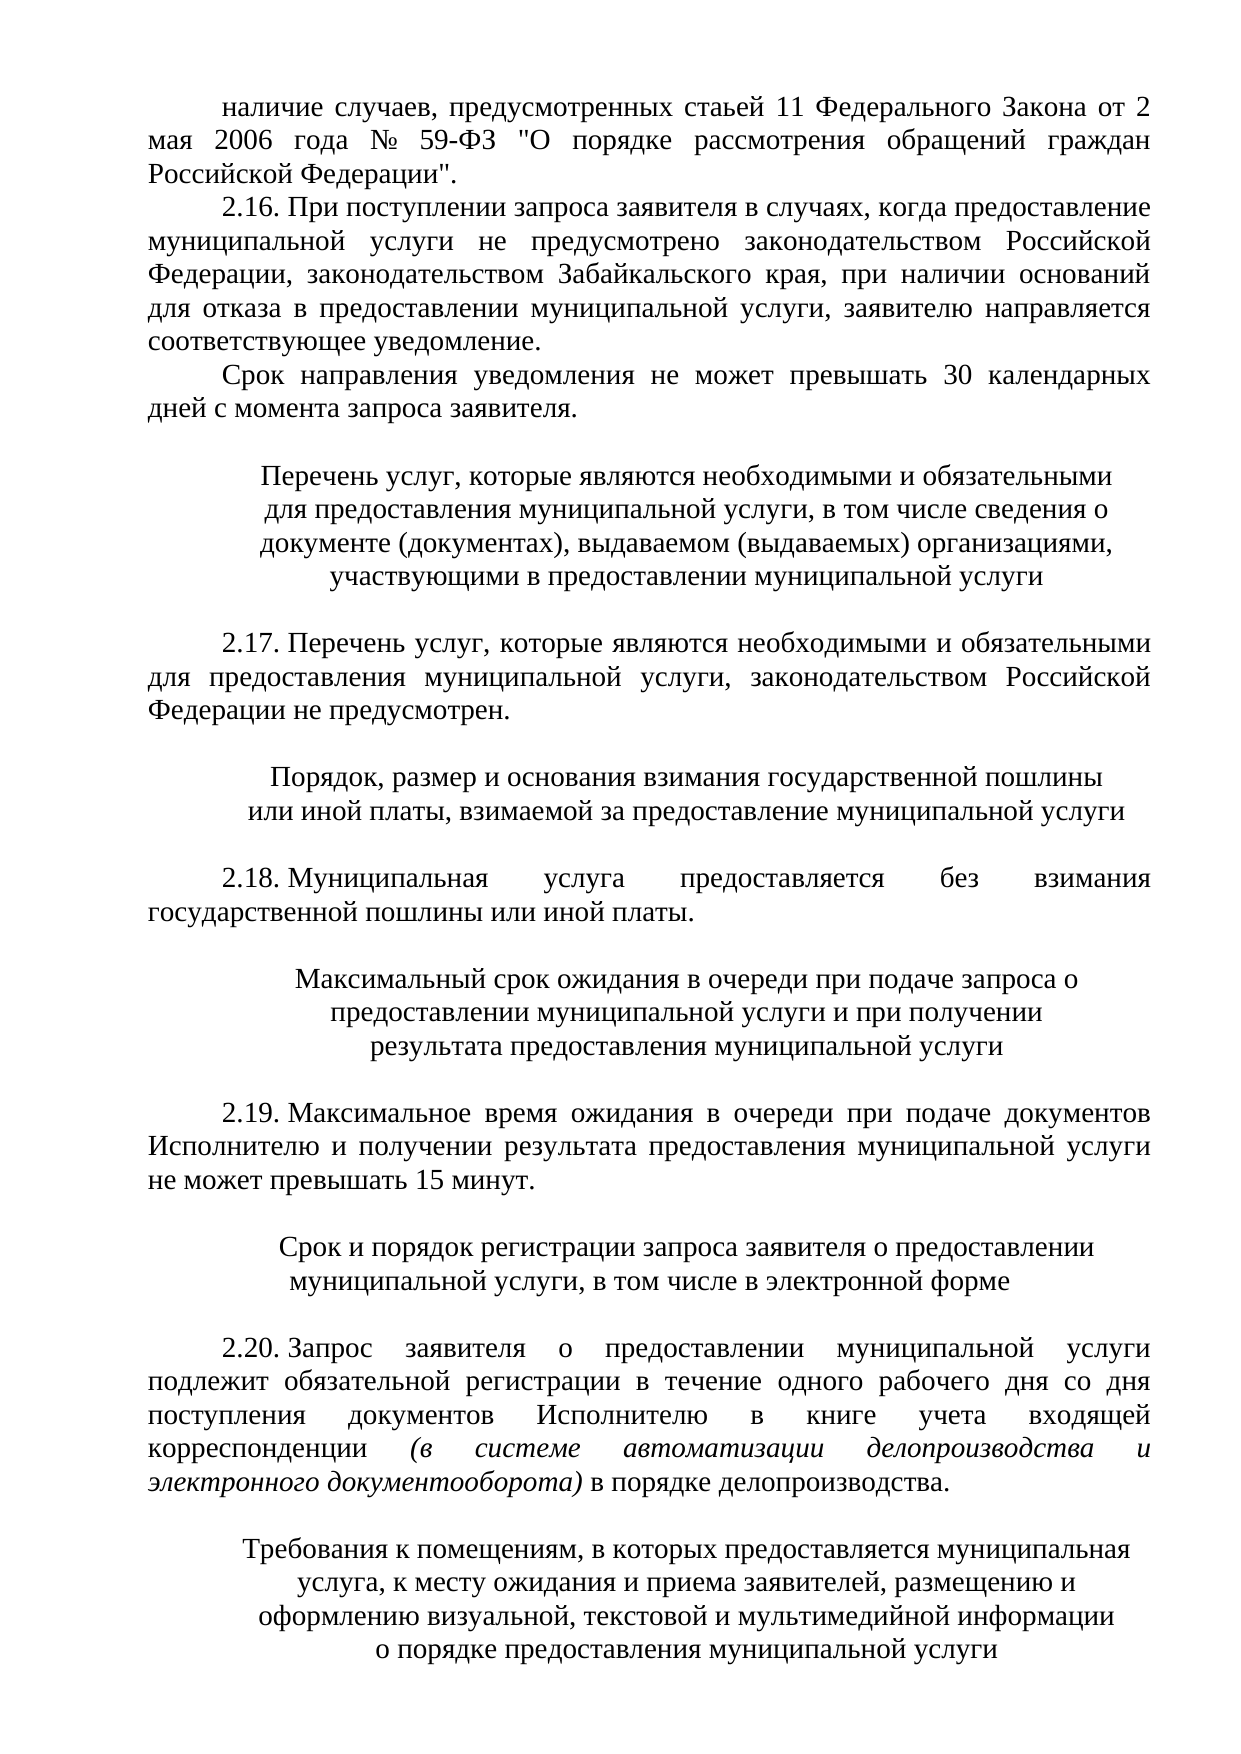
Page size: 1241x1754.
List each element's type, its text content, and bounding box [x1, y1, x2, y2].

text Срок направления уведомления не может превышать 30 календарных дней с момента запроса заявителя. [148, 357, 1152, 424]
text Срок и порядок регистрации запроса заявителя о предоставлении муниципальной услуги, в том числе в электронной форме [148, 1229, 1152, 1296]
text Максимальный срок ожидания в очереди при подаче запроса о [148, 961, 1152, 994]
text 2.20. Запрос заявителя о предоставлении муниципальной услуги подлежит обязательной регистрации в течение одного рабочего дня со дня поступления документов Исполнителю в книге учета входящей корреспонденции (в системе автоматизации делопроизводства и электронного документооборота) в порядке делопроизводства. [148, 1330, 1152, 1497]
text услуга, к месту ожидания и приема заявителей, размещению и [148, 1564, 1152, 1598]
text документе (документах), выдаваемом (выдаваемых) организациями, [148, 525, 1152, 558]
text 2.19. Максимальное время ожидания в очереди при подаче документов Исполнителю и получении результата предоставления муниципальной услуги не может превышать 15 минут. [148, 1095, 1152, 1196]
text Требования к помещениям, в которых предоставляется муниципальная [148, 1531, 1152, 1564]
text 2.16. При поступлении запроса заявителя в случаях, когда предоставление муниципальной услуги не предусмотрено законодательством Российской Федерации, законодательством Забайкальского края, при наличии оснований для отказа в предоставлении муниципальной услуги, заявителю направляется соответствующее уведомление. [148, 189, 1152, 357]
text наличие случаев, предусмотренных стаьей 11 Федерального Закона от 2 мая 2006 года № 59-ФЗ "О порядке рассмотрения обращений граждан Российской Федерации". [148, 89, 1152, 189]
text Порядок, размер и основания взимания государственной пошлины [148, 759, 1152, 793]
text для предоставления муниципальной услуги, в том числе сведения о [148, 491, 1152, 525]
text оформлению визуальной, текстовой и мультимедийной информации [148, 1598, 1152, 1632]
text участвующими в предоставлении муниципальной услуги [148, 558, 1152, 592]
text результата предоставления муниципальной услуги [148, 1028, 1152, 1061]
text 2.17. Перечень услуг, которые являются необходимыми и обязательными для предоставления муниципальной услуги, законодательством Российской Федерации не предусмотрен. [148, 625, 1152, 726]
text или иной платы, взимаемой за предоставление муниципальной услуги [148, 793, 1152, 827]
text предоставлении муниципальной услуги и при получении [148, 994, 1152, 1028]
text о порядке предоставления муниципальной услуги [148, 1632, 1152, 1665]
text Перечень услуг, которые являются необходимыми и обязательными [148, 458, 1152, 491]
text 2.18. Муниципальная услуга предоставляется без взимания государственной пошлины или иной платы. [148, 860, 1152, 927]
